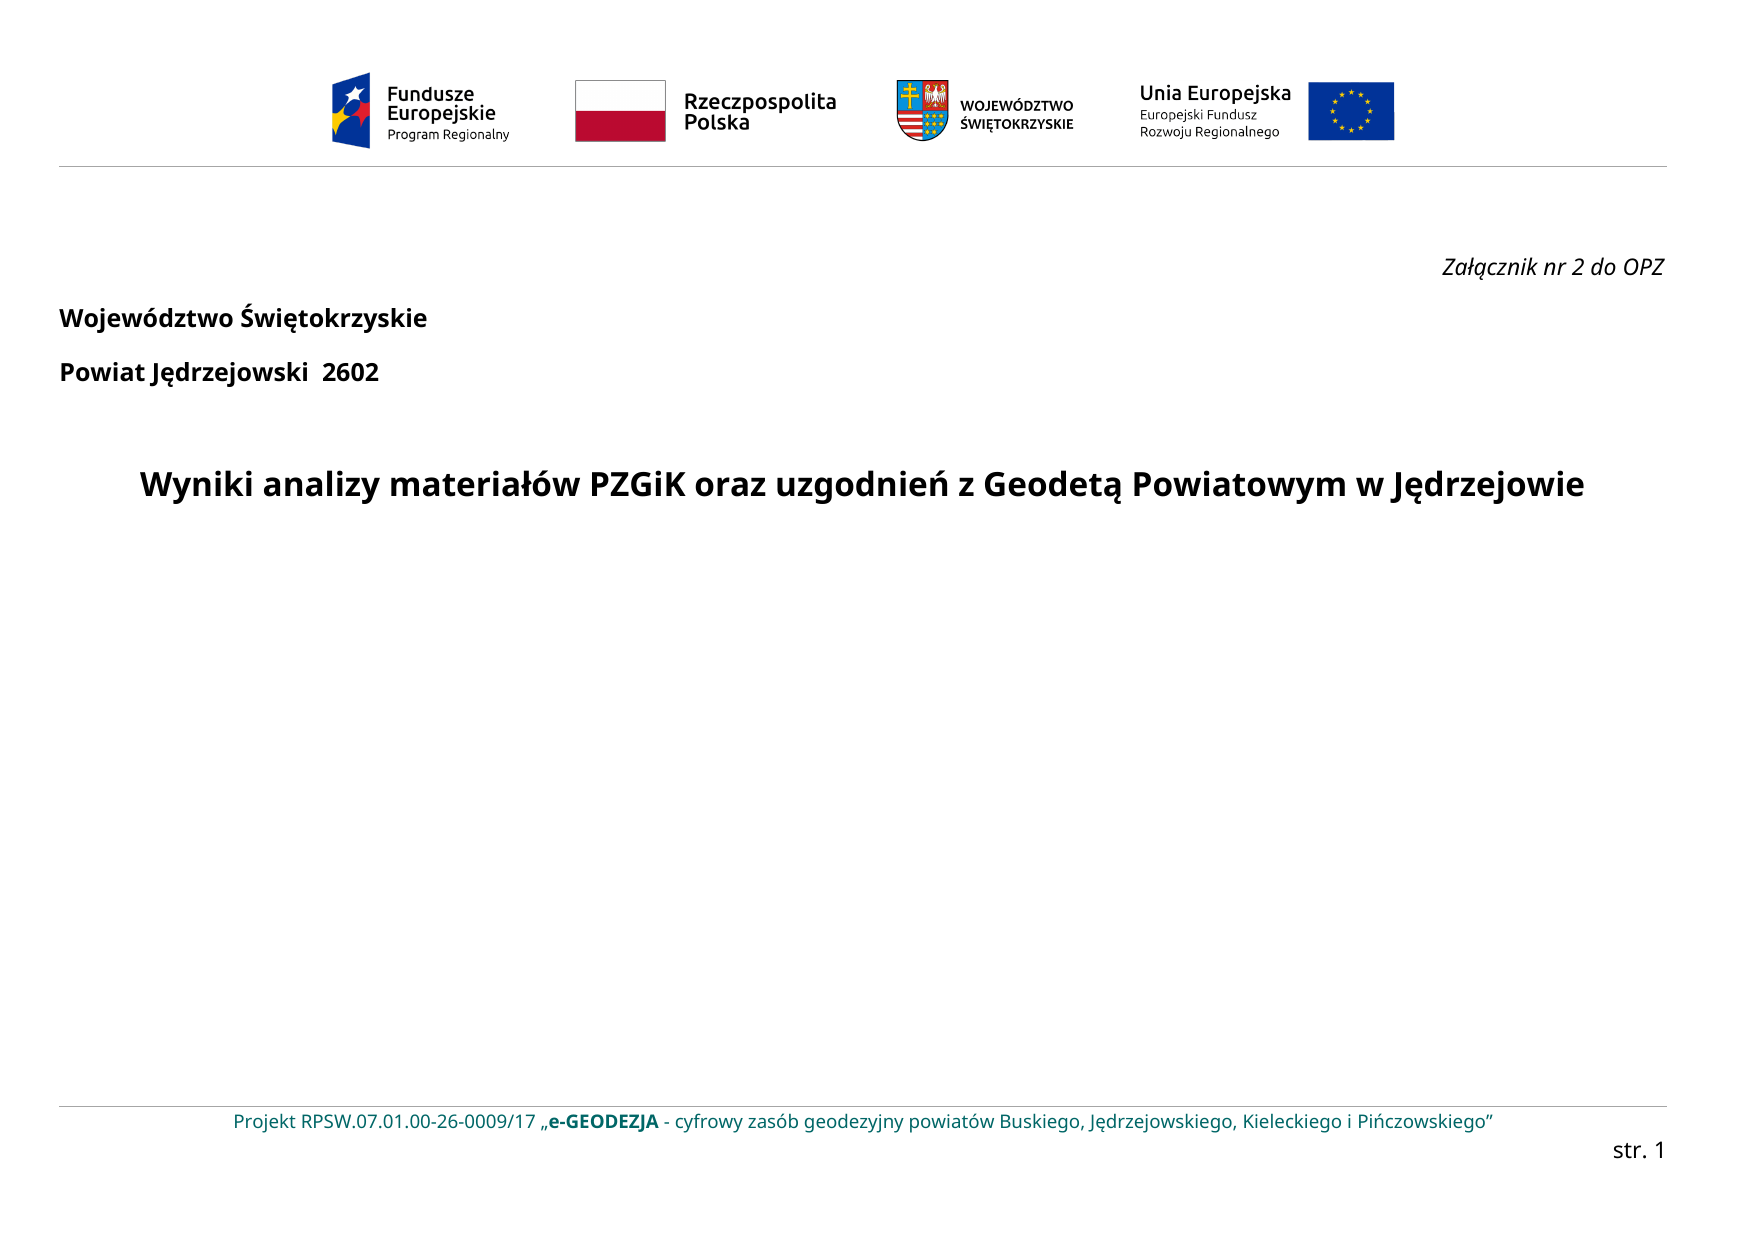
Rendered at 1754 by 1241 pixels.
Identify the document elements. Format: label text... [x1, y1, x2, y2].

text Powiat Jędrzejowski 2602 [59, 354, 1667, 388]
text Województwo Świętokrzyskie [59, 301, 1667, 335]
text Załącznik nr 2 do OPZ [59, 251, 1667, 282]
picture [316, 59, 1409, 164]
text Wyniki analizy materiałów PZGiK oraz uzgodnień z Geodetą Powiatowym w Jędrzejowie [59, 461, 1667, 506]
